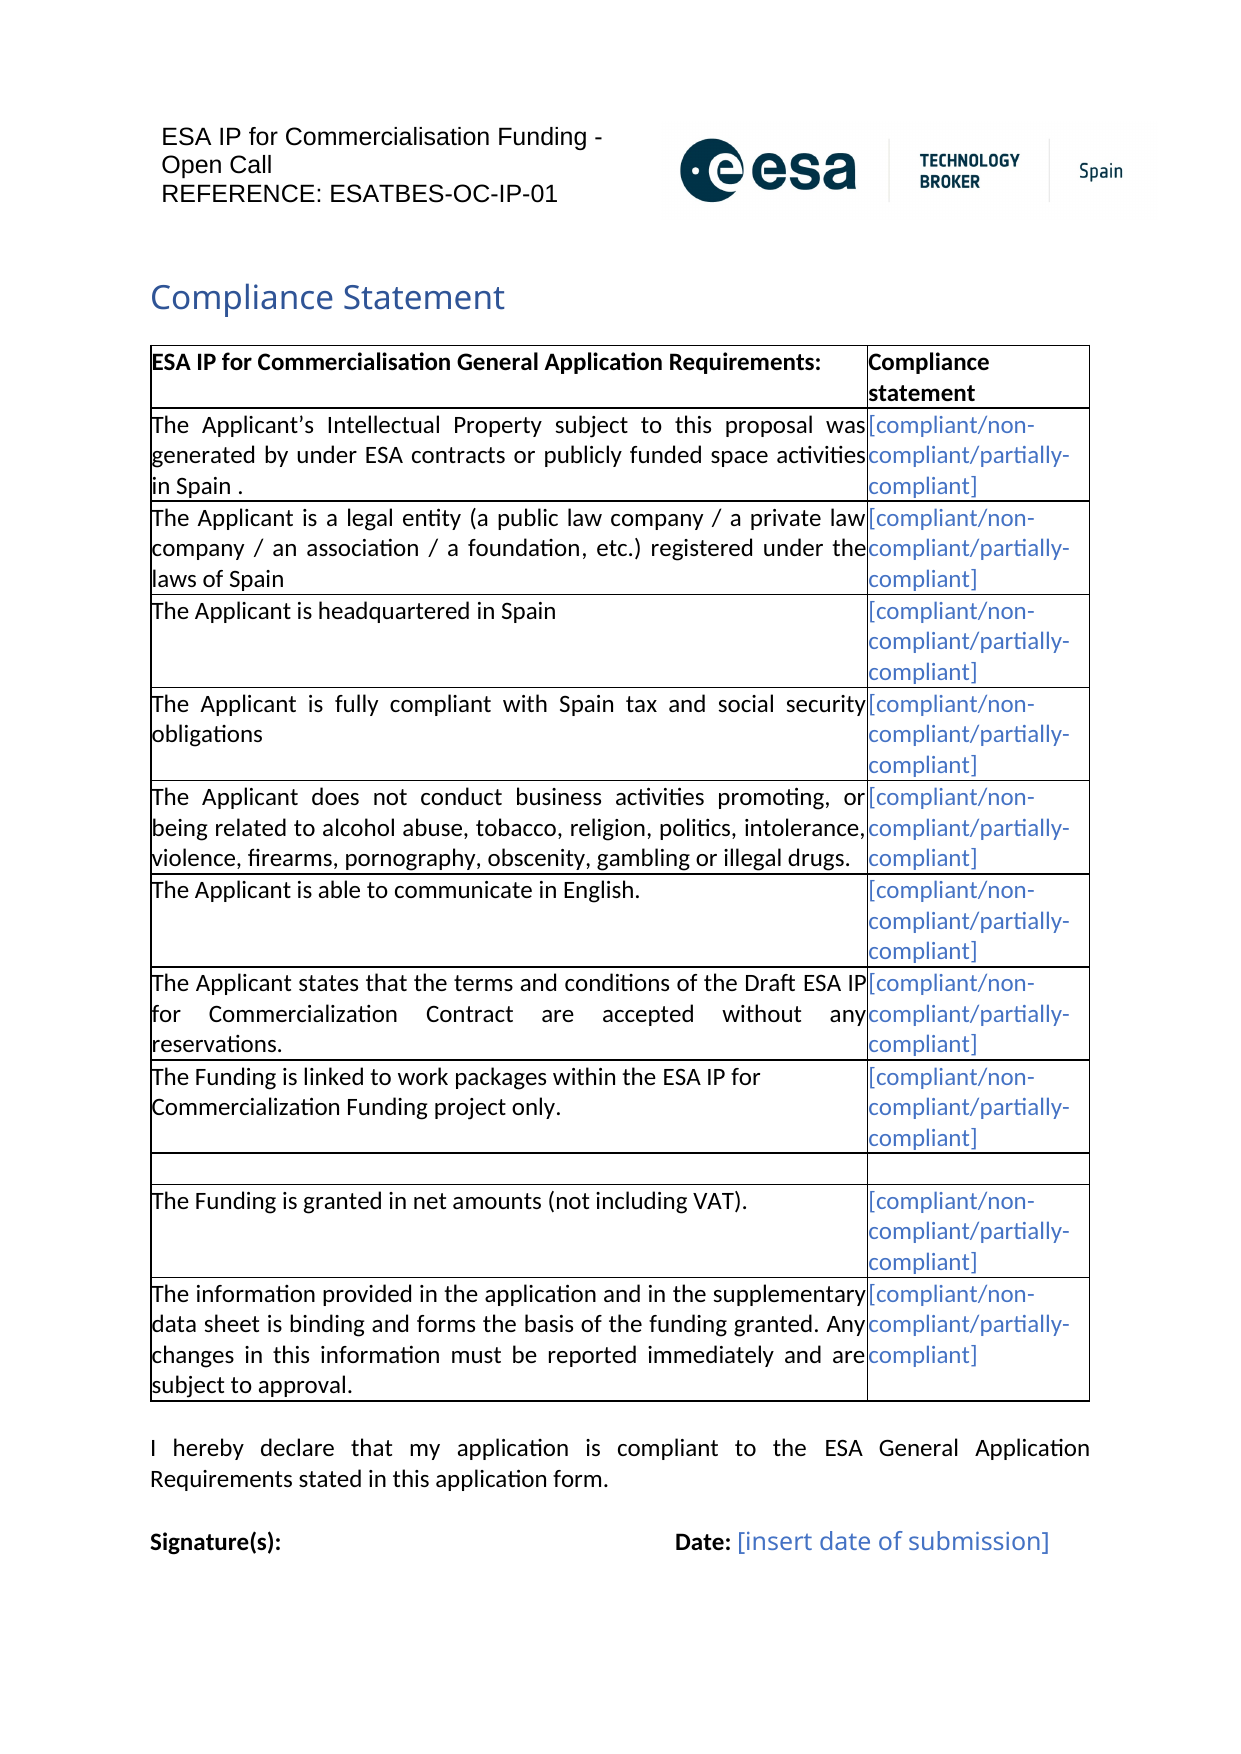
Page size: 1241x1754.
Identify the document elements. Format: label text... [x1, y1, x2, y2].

table_cell [compliant/non-compliant/partially-compliant] [868, 1185, 1089, 1277]
table_cell [compliant/non-compliant/partially-compliant] [868, 595, 1089, 687]
table_cell [868, 1154, 1089, 1183]
text Signature(s): Date: [insert date of submission] [150, 1524, 1090, 1558]
table_cell [compliant/non-compliant/partially-compliant] [868, 1278, 1089, 1400]
picture [661, 121, 1158, 220]
table_header Compliance statement [868, 346, 1089, 407]
table_cell The Applicant is a legal entity (a public law company / a private law company / an association / a foundation, etc.) registered under the laws of Spain [152, 502, 867, 593]
table_cell [compliant/non-compliant/partially-compliant] [868, 688, 1089, 780]
table_cell The Applicant is able to communicate in English. [152, 875, 867, 966]
table_cell [152, 1154, 867, 1183]
table_cell [compliant/non-compliant/partially-compliant] [868, 968, 1089, 1059]
table_cell The Applicant does not conduct business activities promoting, or being related to alcohol abuse, tobacco, religion, politics, intolerance, violence, firearms, pornography, obscenity, gambling or illegal drugs. [152, 781, 867, 873]
table_header ESA IP for Commercialisation General Application Requirements: [152, 346, 867, 407]
table_cell [compliant/non-compliant/partially-compliant] [868, 409, 1089, 500]
table_cell [compliant/non-compliant/partially-compliant] [868, 1061, 1089, 1152]
table_cell [compliant/non-compliant/partially-compliant] [868, 502, 1089, 593]
table_cell The Applicant is headquartered in Spain [152, 595, 867, 687]
table_cell The Applicant’s Intellectual Property subject to this proposal was generated by under ESA contracts or publicly funded space activities in Spain . [152, 409, 867, 500]
table_cell The Funding is linked to work packages within the ESA IP for Commercialization Funding project only. [152, 1061, 867, 1152]
subtitle Compliance Statement [150, 274, 1090, 319]
table_cell The Funding is granted in net amounts (not including VAT). [152, 1185, 867, 1277]
table_cell [compliant/non-compliant/partially-compliant] [868, 781, 1089, 873]
table_cell The Applicant states that the terms and conditions of the Draft ESA IP for Commercialization Contract are accepted without any reservations. [152, 968, 867, 1059]
table_cell The information provided in the application and in the supplementary data sheet is binding and forms the basis of the funding granted. Any changes in this information must be reported immediately and are subject to approval. [152, 1278, 867, 1400]
text I hereby declare that my application is compliant to the ESA General Application Requirements stated in this application form. [150, 1432, 1090, 1493]
table_cell [compliant/non-compliant/partially-compliant] [868, 875, 1089, 966]
table_cell The Applicant is fully compliant with Spain tax and social security obligations [152, 688, 867, 780]
